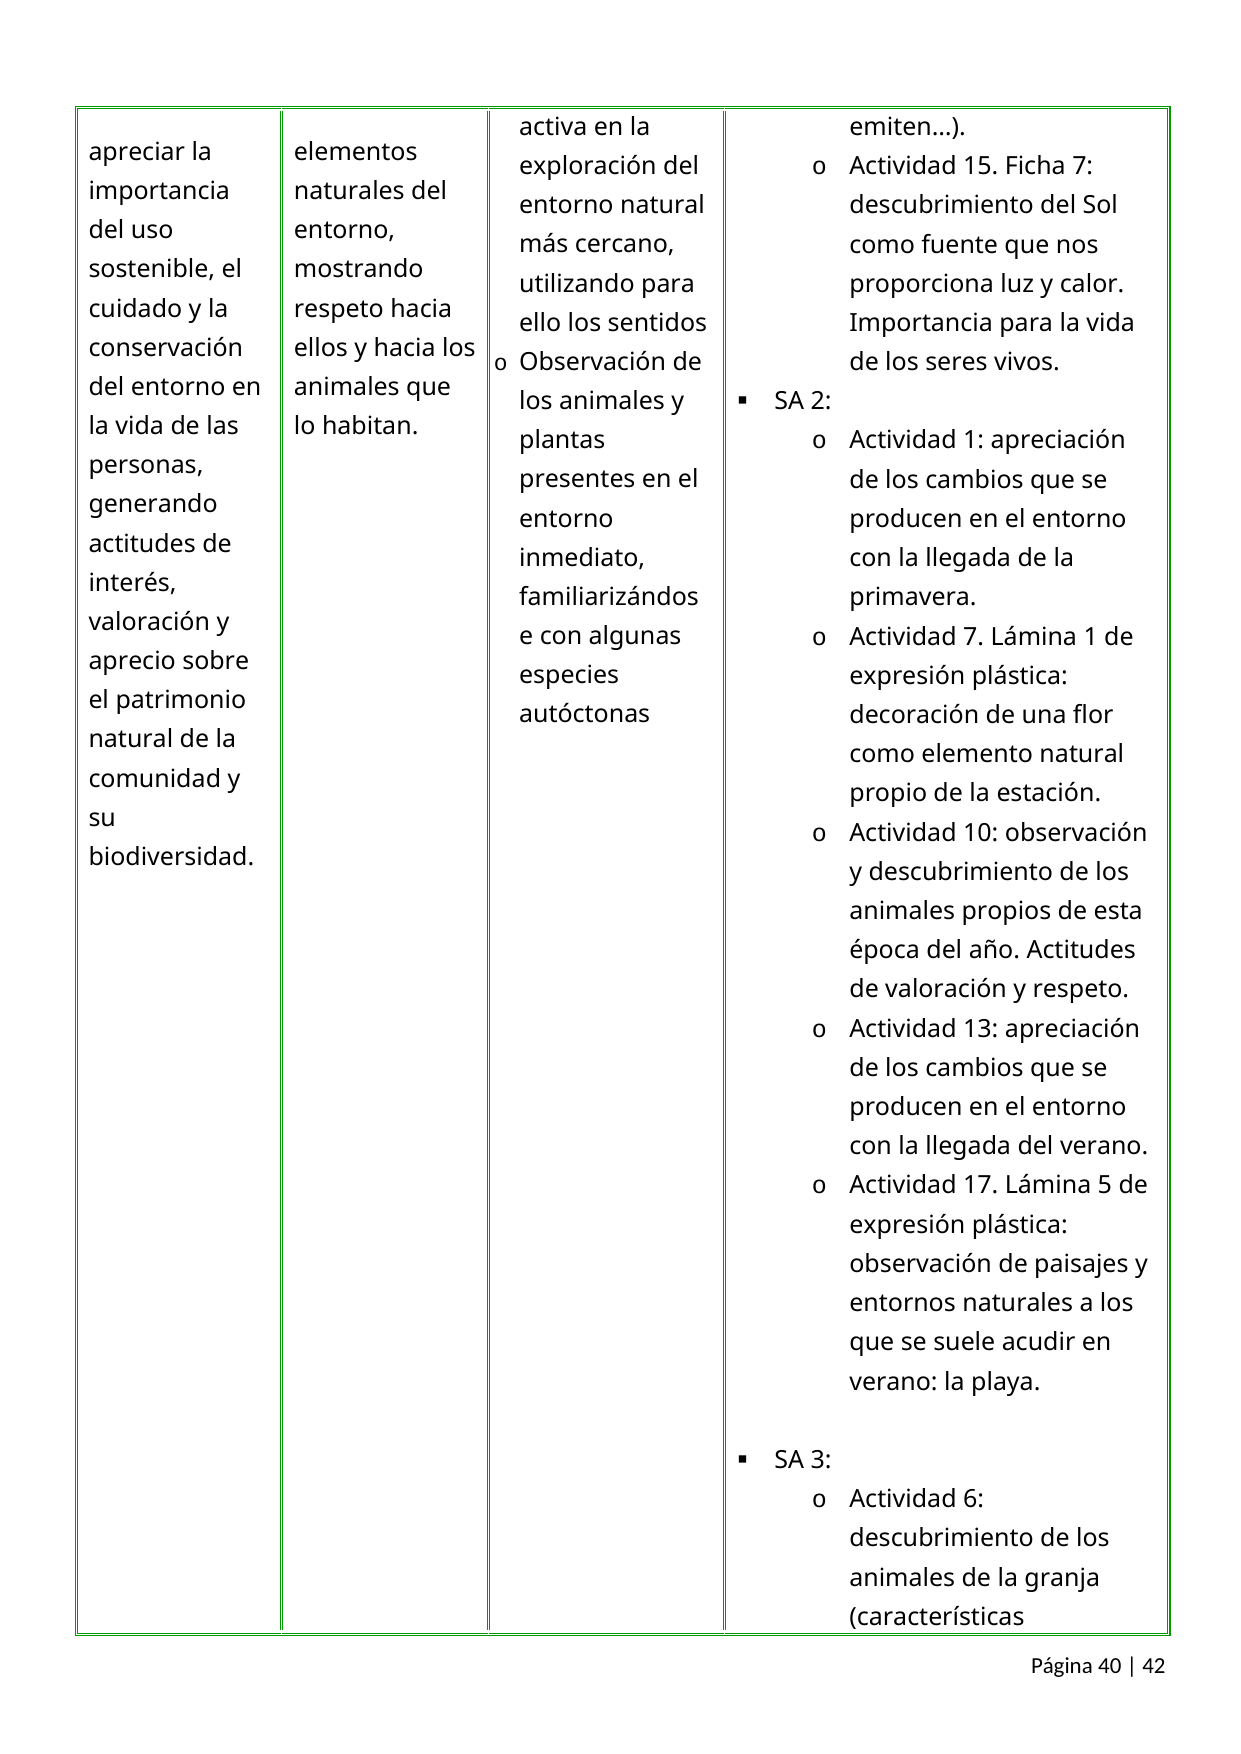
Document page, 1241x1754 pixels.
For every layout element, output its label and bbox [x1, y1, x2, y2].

table_cell [78, 107, 282, 1632]
table_cell [488, 109, 724, 1632]
table_cell [282, 109, 488, 1632]
table_cell [725, 109, 1167, 1632]
